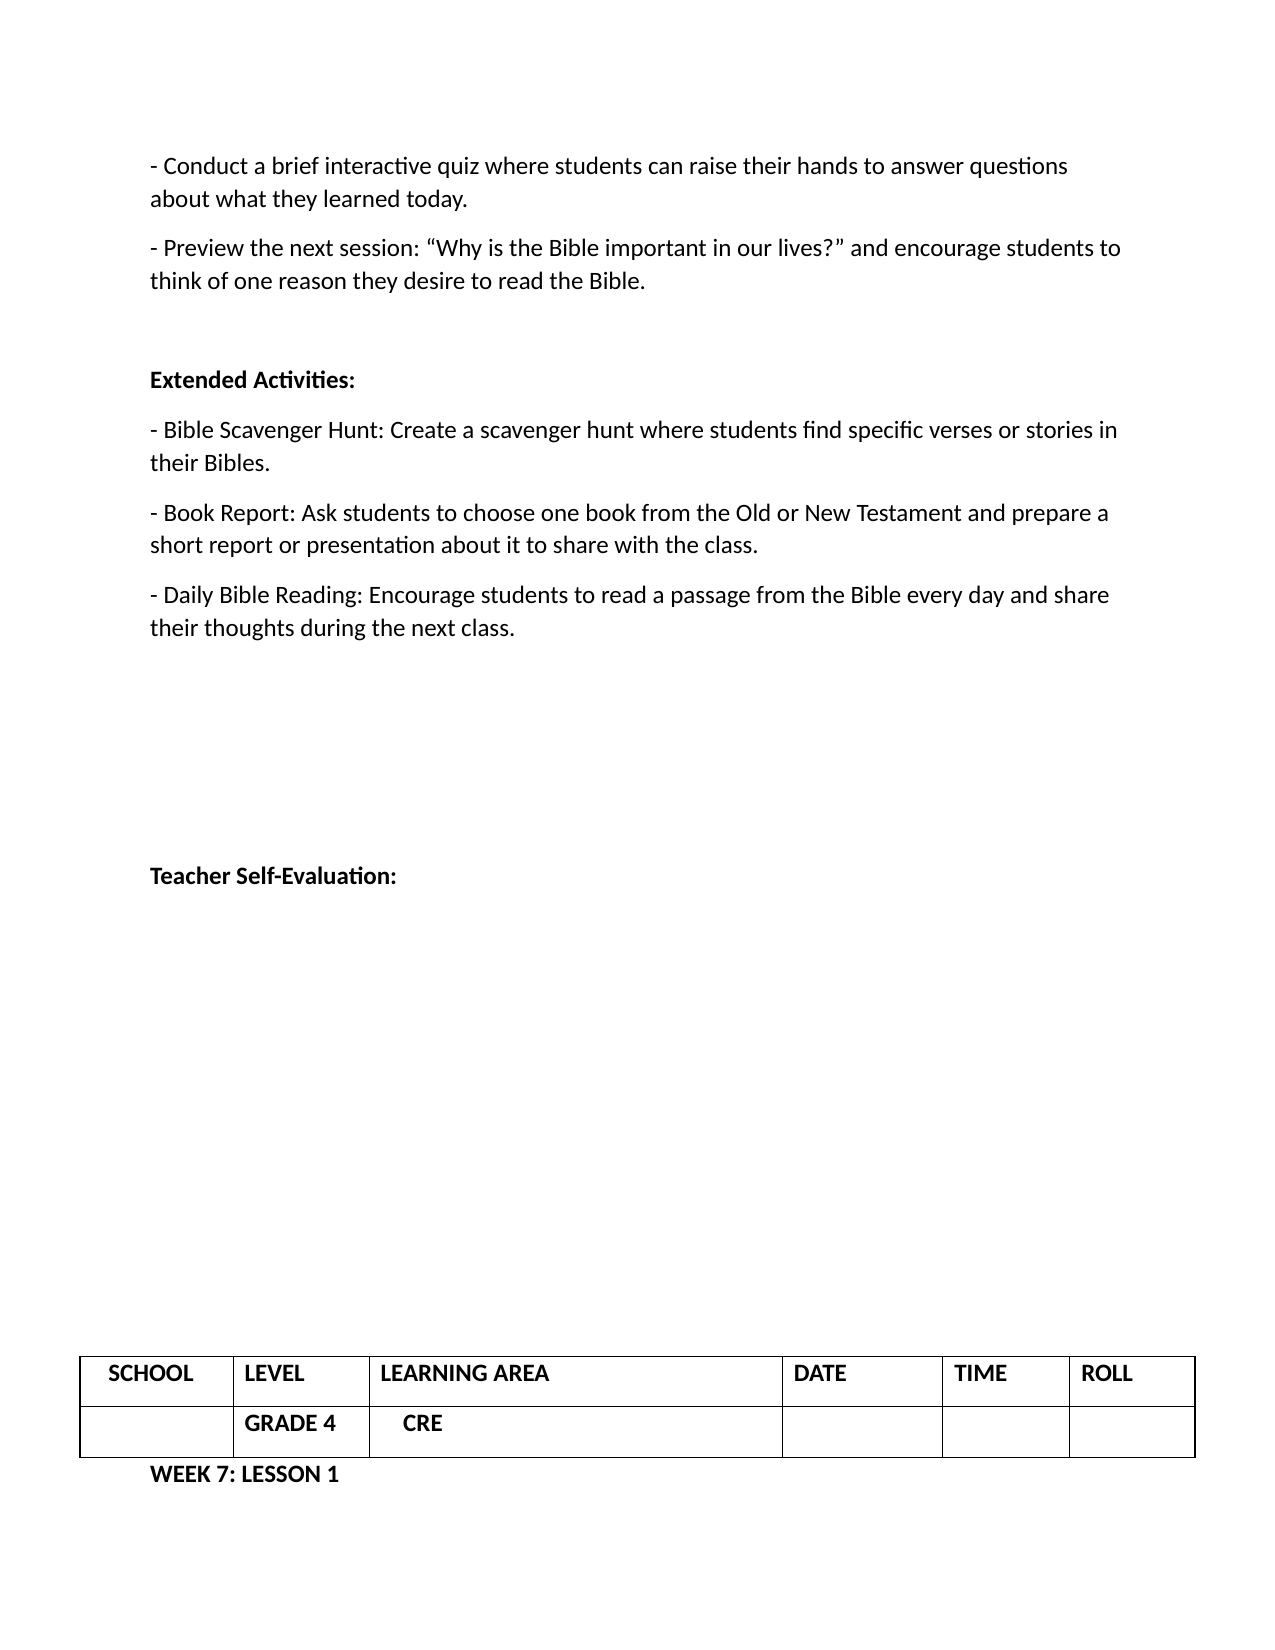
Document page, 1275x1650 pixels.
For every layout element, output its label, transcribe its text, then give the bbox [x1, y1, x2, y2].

table_cell [943, 1407, 1069, 1457]
text - Daily Bible Reading: Encourage students to read a passage from the Bible every day and share their thoughts during the next class. [150, 579, 1125, 643]
table_header SCHOOL [81, 1357, 233, 1406]
table_header LEVEL [234, 1357, 369, 1406]
text - Preview the next session: “Why is the Bible important in our lives?” and encourage students to think of one reason they desire to read the Bible. [150, 232, 1125, 296]
text Extended Activities: [150, 364, 1125, 395]
text - Conduct a brief interactive quiz where students can raise their hands to answer questions about what they learned today. [150, 150, 1125, 213]
table_cell [81, 1407, 233, 1457]
table_cell [783, 1407, 942, 1457]
table_cell CRE [370, 1407, 782, 1457]
table_header DATE [783, 1357, 942, 1406]
table_header ROLL [1070, 1357, 1194, 1406]
text - Bible Scavenger Hunt: Create a scavenger hunt where students find specific verses or stories in their Bibles. [150, 414, 1125, 478]
text Teacher Self-Evaluation: [150, 860, 1125, 891]
table_cell [1070, 1407, 1194, 1457]
text - Book Report: Ask students to choose one book from the Old or New Testament and prepare a short report or presentation about it to share with the class. [150, 497, 1125, 560]
table_header LEARNING AREA [370, 1357, 782, 1406]
table_header TIME [943, 1357, 1069, 1406]
text WEEK 7: LESSON 1 [150, 1458, 1125, 1488]
table_cell GRADE 4 [234, 1407, 369, 1457]
